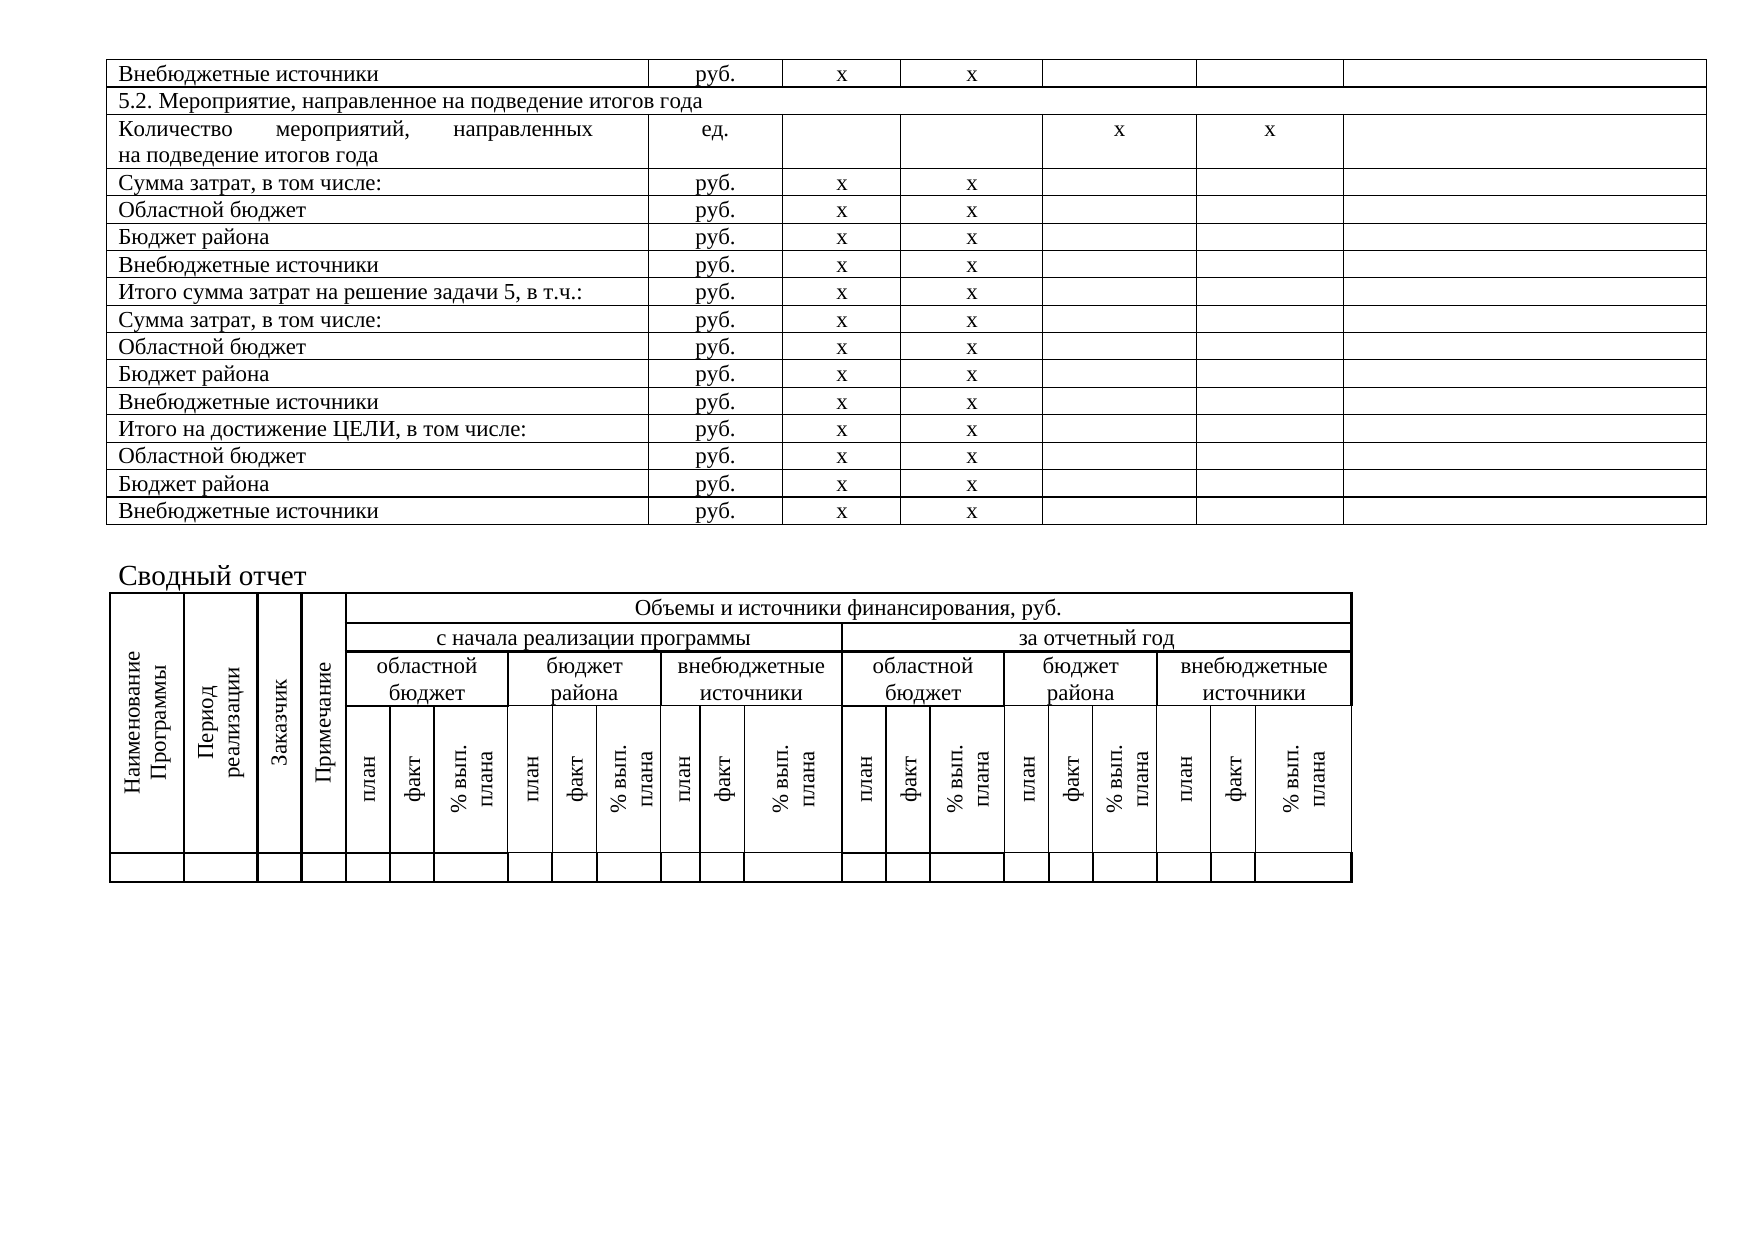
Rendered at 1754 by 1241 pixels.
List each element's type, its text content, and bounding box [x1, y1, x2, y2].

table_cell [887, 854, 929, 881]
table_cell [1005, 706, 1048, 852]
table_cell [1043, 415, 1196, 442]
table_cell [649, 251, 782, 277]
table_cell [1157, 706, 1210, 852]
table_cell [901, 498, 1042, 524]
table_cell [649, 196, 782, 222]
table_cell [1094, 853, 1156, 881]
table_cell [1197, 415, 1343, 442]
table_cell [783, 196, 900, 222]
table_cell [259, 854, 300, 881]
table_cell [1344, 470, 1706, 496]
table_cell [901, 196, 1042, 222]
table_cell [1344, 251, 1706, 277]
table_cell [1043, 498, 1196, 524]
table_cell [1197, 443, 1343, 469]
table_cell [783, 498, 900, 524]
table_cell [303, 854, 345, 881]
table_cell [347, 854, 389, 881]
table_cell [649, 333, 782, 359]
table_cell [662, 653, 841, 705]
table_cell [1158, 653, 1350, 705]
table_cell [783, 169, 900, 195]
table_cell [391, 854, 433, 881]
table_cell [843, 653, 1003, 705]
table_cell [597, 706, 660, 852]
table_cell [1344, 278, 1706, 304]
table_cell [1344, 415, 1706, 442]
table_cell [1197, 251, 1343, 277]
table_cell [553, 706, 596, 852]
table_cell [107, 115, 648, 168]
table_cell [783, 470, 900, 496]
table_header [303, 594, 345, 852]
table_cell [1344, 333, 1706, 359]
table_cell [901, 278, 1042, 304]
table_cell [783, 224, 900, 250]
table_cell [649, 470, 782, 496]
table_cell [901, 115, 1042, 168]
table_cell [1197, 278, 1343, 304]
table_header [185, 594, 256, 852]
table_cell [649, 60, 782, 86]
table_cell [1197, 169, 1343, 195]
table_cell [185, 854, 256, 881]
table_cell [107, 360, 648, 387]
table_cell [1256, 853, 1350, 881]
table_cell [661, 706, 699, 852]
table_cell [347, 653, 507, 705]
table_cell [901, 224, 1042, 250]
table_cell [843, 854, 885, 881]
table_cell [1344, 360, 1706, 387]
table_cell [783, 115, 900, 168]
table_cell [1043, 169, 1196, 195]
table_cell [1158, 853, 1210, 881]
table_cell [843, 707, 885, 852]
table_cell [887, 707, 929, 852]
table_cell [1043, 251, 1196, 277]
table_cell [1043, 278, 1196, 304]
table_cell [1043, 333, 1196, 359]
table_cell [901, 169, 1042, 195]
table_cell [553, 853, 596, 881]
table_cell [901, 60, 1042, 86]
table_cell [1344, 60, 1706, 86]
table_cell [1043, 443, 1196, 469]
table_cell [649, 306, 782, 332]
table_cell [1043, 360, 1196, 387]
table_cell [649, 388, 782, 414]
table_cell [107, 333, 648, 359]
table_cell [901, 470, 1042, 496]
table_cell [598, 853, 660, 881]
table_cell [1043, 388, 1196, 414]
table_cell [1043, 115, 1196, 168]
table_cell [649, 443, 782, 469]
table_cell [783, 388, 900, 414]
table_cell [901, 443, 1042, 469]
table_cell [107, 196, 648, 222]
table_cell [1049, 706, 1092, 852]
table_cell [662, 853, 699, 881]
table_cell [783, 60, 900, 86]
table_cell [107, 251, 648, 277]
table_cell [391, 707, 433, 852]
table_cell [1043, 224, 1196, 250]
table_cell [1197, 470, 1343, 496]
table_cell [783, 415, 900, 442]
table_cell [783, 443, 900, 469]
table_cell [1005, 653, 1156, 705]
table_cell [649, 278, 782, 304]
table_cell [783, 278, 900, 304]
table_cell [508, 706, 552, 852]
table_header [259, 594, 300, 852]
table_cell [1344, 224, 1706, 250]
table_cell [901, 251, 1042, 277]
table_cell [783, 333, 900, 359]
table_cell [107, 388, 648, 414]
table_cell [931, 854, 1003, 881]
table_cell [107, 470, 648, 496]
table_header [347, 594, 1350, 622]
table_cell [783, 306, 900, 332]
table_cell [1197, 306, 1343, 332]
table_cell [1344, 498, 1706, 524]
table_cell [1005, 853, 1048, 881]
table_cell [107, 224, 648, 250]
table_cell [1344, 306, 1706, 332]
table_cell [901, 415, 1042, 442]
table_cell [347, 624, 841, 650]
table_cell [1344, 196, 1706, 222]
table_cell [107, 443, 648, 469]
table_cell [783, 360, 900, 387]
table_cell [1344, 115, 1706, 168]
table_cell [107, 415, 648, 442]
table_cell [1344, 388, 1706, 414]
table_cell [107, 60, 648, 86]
text Сводный отчет [118, 558, 1695, 592]
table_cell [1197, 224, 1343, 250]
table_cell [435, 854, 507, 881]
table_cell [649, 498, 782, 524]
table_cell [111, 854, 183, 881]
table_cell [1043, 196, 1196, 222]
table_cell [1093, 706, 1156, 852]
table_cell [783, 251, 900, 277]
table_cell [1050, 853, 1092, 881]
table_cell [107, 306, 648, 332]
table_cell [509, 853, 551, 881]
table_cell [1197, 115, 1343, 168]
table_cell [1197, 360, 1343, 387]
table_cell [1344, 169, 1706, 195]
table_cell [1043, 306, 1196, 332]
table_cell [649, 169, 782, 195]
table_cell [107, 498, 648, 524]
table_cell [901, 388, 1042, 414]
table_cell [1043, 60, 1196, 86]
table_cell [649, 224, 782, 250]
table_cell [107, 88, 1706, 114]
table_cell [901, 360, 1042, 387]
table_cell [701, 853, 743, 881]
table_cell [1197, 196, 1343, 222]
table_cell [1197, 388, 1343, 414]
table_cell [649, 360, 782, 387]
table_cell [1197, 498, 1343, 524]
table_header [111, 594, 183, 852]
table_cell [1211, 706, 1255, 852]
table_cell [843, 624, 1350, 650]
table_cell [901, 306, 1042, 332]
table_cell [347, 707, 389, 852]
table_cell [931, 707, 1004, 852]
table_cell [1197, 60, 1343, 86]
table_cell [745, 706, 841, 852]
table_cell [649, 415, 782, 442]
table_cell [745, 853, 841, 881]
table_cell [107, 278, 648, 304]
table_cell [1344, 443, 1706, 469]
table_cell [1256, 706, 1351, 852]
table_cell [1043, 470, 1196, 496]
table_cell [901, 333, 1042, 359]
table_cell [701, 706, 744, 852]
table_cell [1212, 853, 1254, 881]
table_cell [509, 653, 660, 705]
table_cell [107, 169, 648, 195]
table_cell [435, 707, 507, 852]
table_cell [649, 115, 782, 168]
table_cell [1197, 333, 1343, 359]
